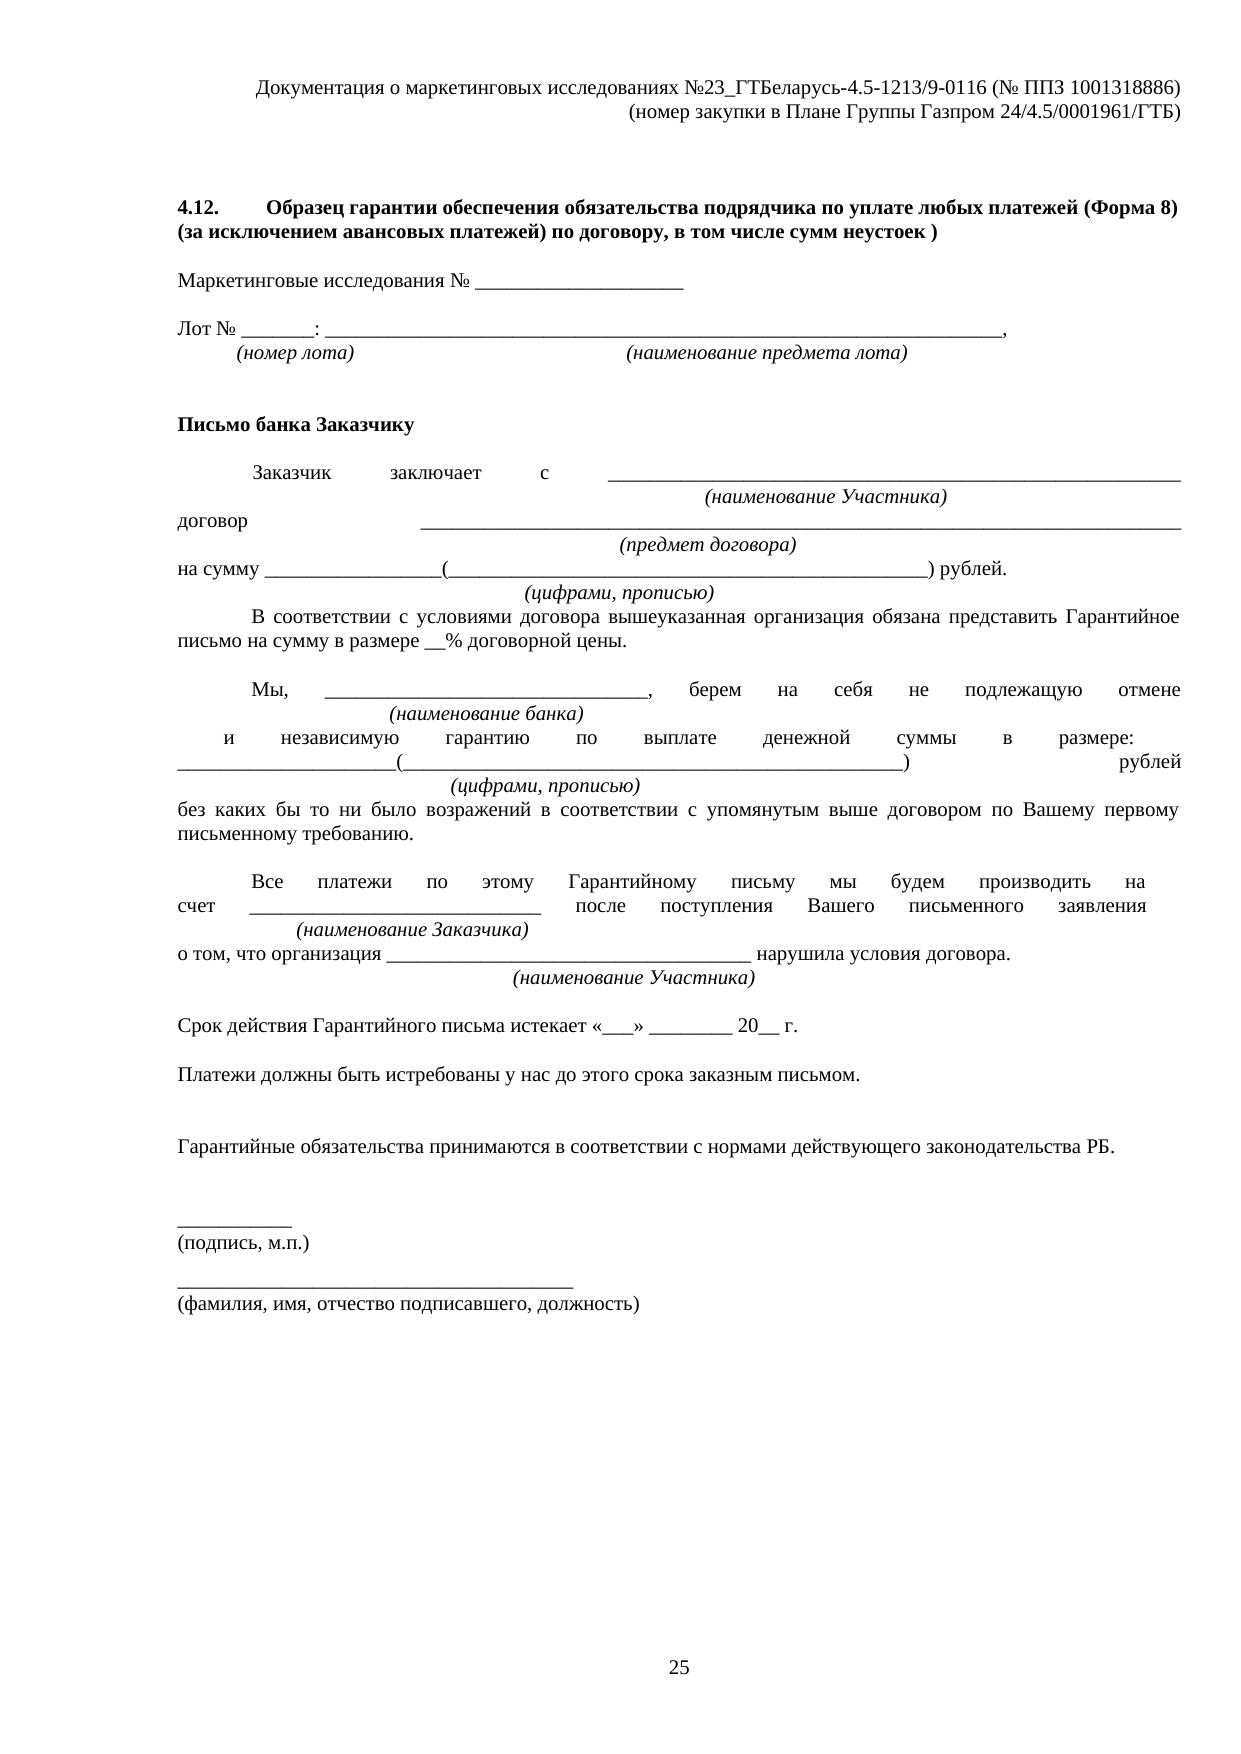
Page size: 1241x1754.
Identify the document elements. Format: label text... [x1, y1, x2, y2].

text (подпись, м.п.) [177, 1230, 1181, 1254]
text Платежи должны быть истребованы у нас до этого срока заказным письмом. [177, 1062, 1181, 1086]
text В соответствии с условиями договора вышеуказанная организация обязана представить Гарантийное письмо на сумму в размере __% договорной цены. [177, 604, 1181, 652]
text Маркетинговые исследования № ____________________ [177, 267, 1181, 292]
text (за исключением авансовых платежей) по договору, в том числе сумм неустоек ) [177, 219, 1181, 243]
text (фамилия, имя, отчество подписавшего, должность) [177, 1291, 1181, 1315]
text Все платежи по этому Гарантийному письму мы будем производить на счет ____________________________ после поступления Вашего письменного заявления (наименование Заказчика) [177, 869, 1181, 941]
text Заказчик заключает с _______________________________________________________ (наименование Участника) [177, 460, 1181, 508]
text Лот № _______: _________________________________________________________________, [177, 316, 1181, 340]
text (наименование Участника) [177, 965, 1181, 989]
text ______________________________________ [177, 1267, 1181, 1291]
text договор _________________________________________________________________________ (предмет договора) [177, 508, 1181, 556]
text о том, что организация ___________________________________ нарушила условия договора. [177, 941, 1181, 965]
text Мы, _______________________________, берем на себя не подлежащую отмене (наименование банка) [177, 677, 1181, 725]
text и независимую гарантию по выплате денежной суммы в размере: _____________________(________________________________________________) рублей (цифрами, прописью) [177, 725, 1181, 797]
text без каких бы то ни было возражений в соответствии с упомянутым выше договором по Вашему первому письменному требованию. [177, 797, 1181, 845]
text (цифрами, прописью) [177, 580, 1181, 604]
text ___________ [177, 1206, 1181, 1230]
text Письмо банка Заказчику [177, 412, 1181, 436]
text Срок действия Гарантийного письма истекает «___» ________ 20__ г. [177, 1013, 1181, 1037]
text Гарантийные обязательства принимаются в соответствии с нормами действующего законодательства РБ. [177, 1134, 1181, 1158]
list Образец гарантии обеспечения обязательства подрядчика по уплате любых платежей (Форма 8) [177, 195, 1181, 219]
text на сумму _________________(______________________________________________) рублей. [177, 556, 1181, 580]
text (номер лота) (наименование предмета лота) [177, 340, 1181, 364]
